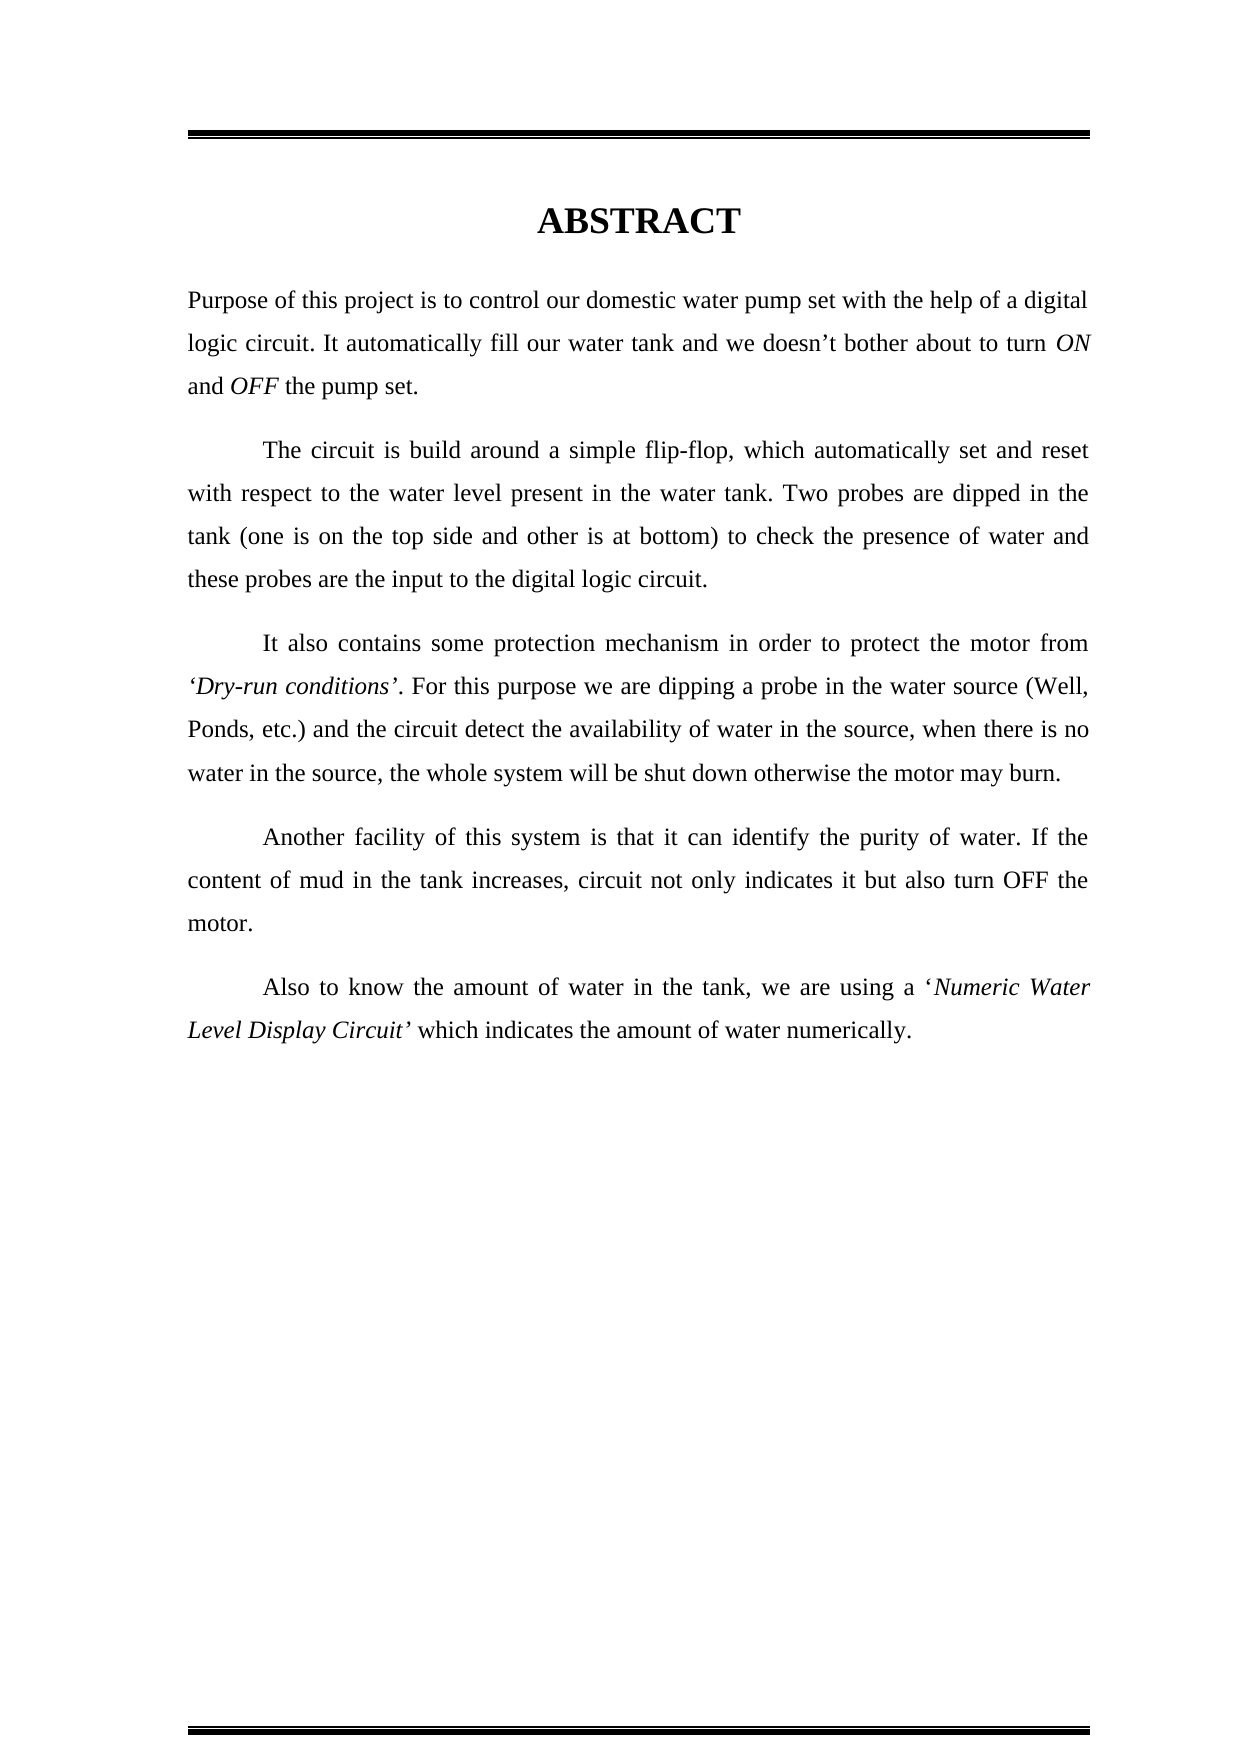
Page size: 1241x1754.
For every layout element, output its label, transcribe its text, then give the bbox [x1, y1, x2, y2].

text Purpose of this project is to control our domestic water pump set with the help of a digital logic circuit. It automatically fill our water tank and we doesn’t bother about to turn ON and OFF the pump set. [187, 285, 1090, 400]
text ABSTRACT [187, 198, 1090, 242]
text It also contains some protection mechanism in order to protect the motor from ‘Dry-run conditions’. For this purpose we are dipping a probe in the water source (Well, Ponds, etc.) and the circuit detect the availability of water in the source, when there is no water in the source, the whole system will be shut down otherwise the motor may burn. [187, 628, 1090, 786]
text Another facility of this system is that it can identify the purity of water. If the content of mud in the tank increases, circuit not only indicates it but also turn OFF the motor. [187, 822, 1090, 937]
text The circuit is build around a simple flip-flop, which automatically set and reset with respect to the water level present in the water tank. Two probes are dipped in the tank (one is on the top side and other is at bottom) to check the presence of water and these probes are the input to the digital logic circuit. [187, 435, 1090, 593]
text Also to know the amount of water in the tank, we are using a ‘Numeric Water Level Display Circuit’ which indicates the amount of water numerically. [187, 972, 1090, 1044]
